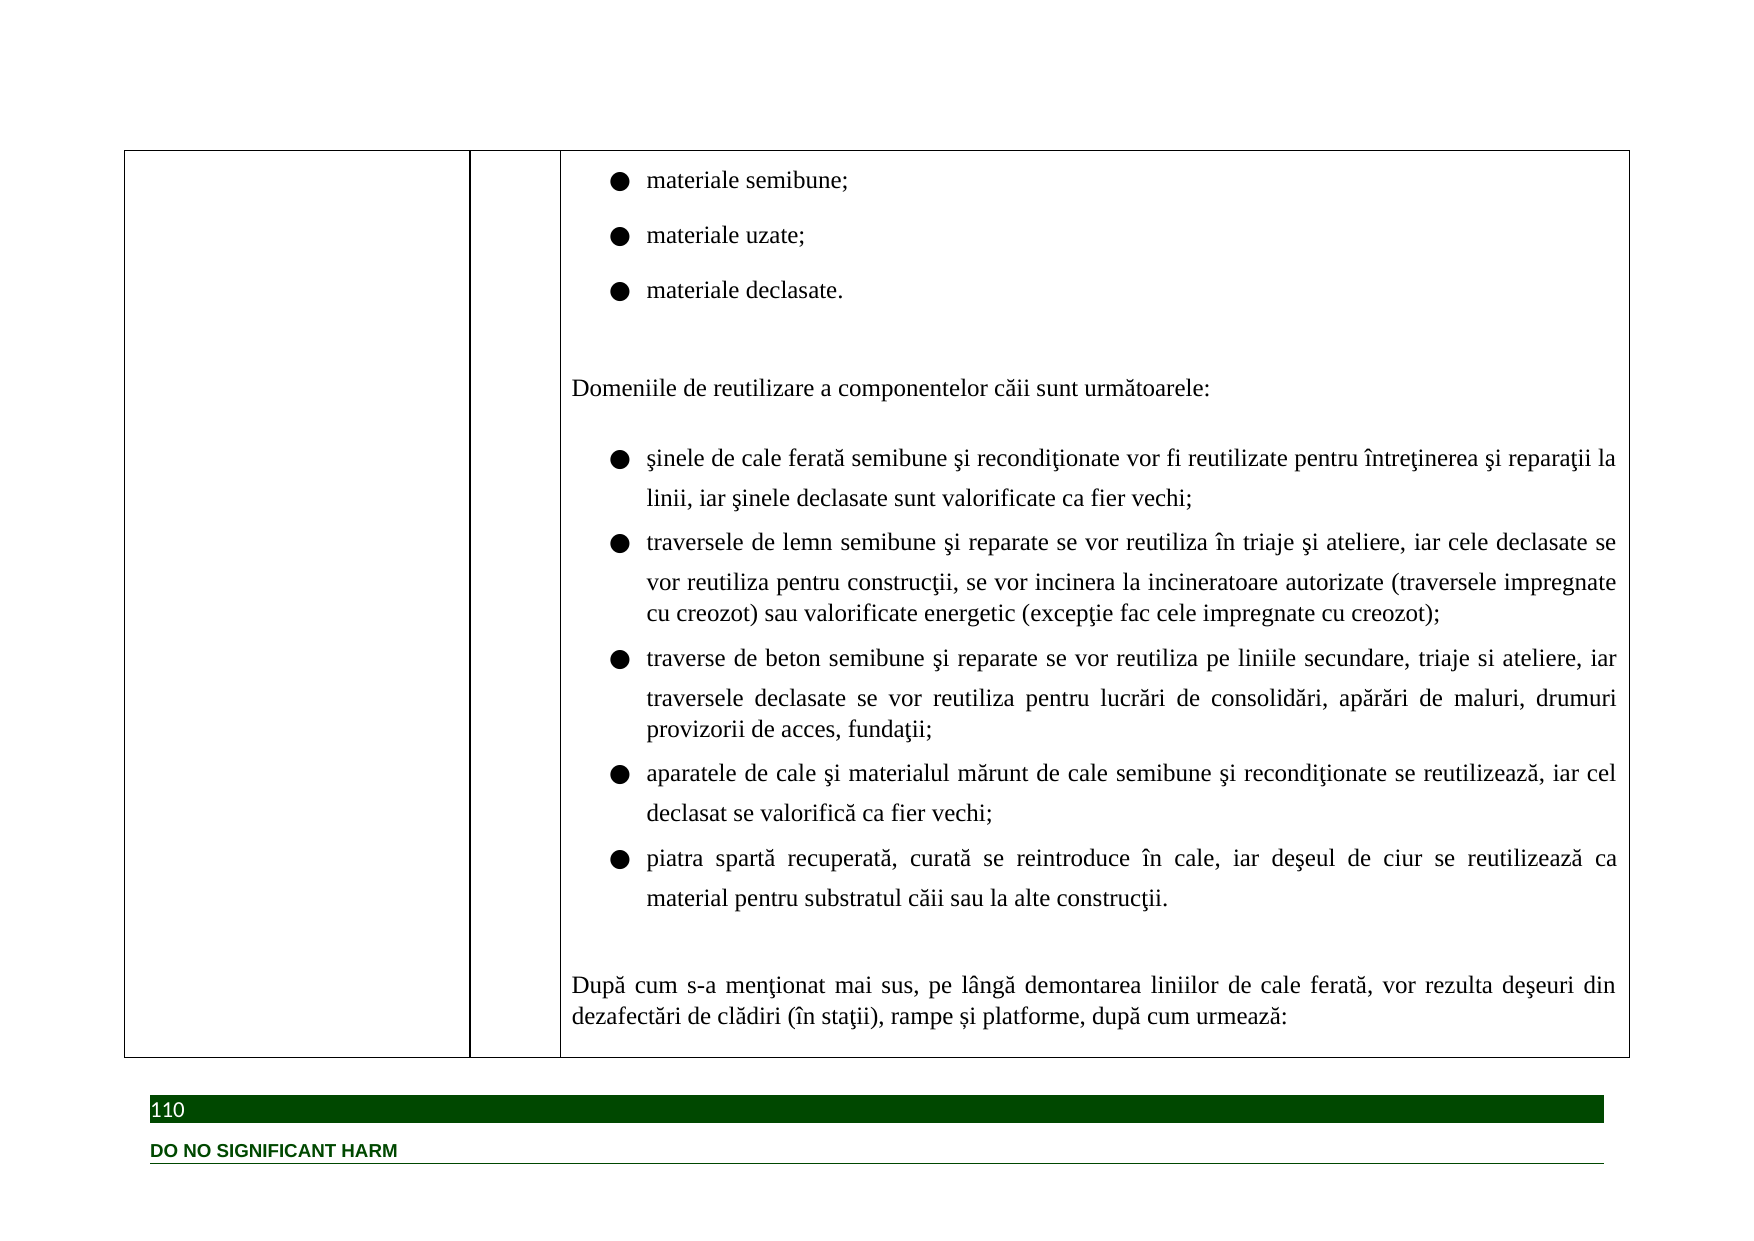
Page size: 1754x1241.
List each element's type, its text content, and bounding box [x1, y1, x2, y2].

table_cell X [471, 151, 560, 1057]
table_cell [125, 151, 469, 1057]
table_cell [561, 151, 1629, 1057]
